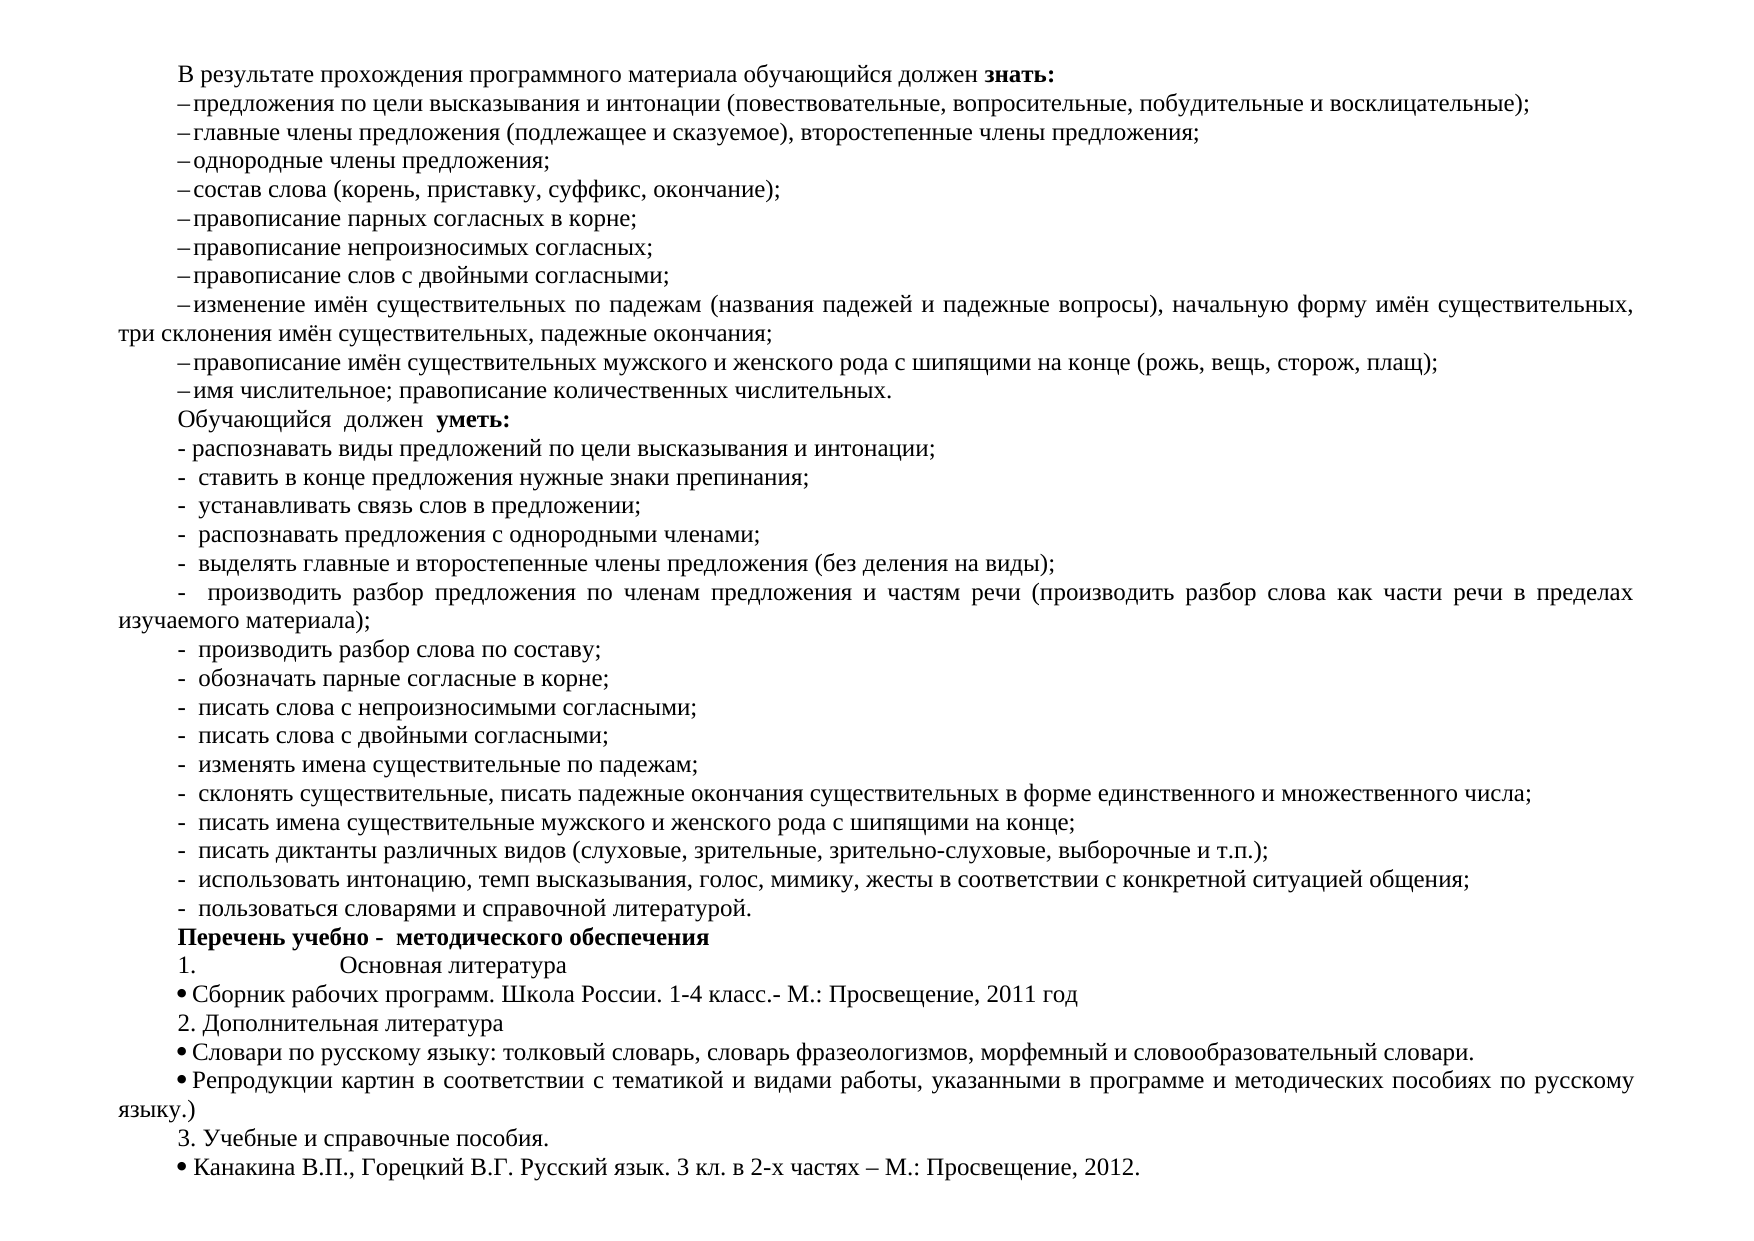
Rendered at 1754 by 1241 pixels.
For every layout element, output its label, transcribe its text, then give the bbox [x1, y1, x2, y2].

list Сборник рабочих программ. Школа России. 1-4 класс.- М.: Просвещение, 2011 год [118, 979, 1636, 1008]
text - писать имена существительные мужского и женского рода с шипящими на конце; [118, 807, 1636, 835]
list имя числительное; правописание количественных числительных. [118, 375, 1636, 404]
text - распознавать предложения с однородными членами; [118, 519, 1636, 548]
list главные члены предложения (подлежащее и сказуемое), второстепенные члены предложения; [118, 117, 1636, 145]
list Репродукции картин в соответствии с тематикой и видами работы, указанными в программе и методических пособиях по русскому языку.) [118, 1065, 1636, 1123]
text - писать слова с непроизносимыми согласными; [118, 692, 1636, 720]
text 2. Дополнительная литература [118, 1008, 1636, 1037]
text В результате прохождения программного материала обучающийся должен знать: [118, 59, 1636, 88]
list Перечень учебно - методического обеспечения [118, 922, 1636, 950]
text - устанавливать связь слов в предложении; [118, 490, 1636, 519]
text Обучающийся должен уметь: [118, 404, 1636, 433]
list правописание парных согласных в корне; [118, 203, 1636, 232]
text - писать диктанты различных видов (слуховые, зрительные, зрительно-слуховые, выборочные и т.п.); [118, 835, 1636, 864]
text - ставить в конце предложения нужные знаки препинания; [118, 462, 1636, 490]
text - склонять существительные, писать падежные окончания существительных в форме единственного и множественного числа; [118, 778, 1636, 807]
list Основная литература [118, 950, 1636, 979]
list правописание слов с двойными согласными; [118, 260, 1636, 289]
list однородные члены предложения; [118, 145, 1636, 174]
text - производить разбор слова по составу; [118, 634, 1636, 663]
text - использовать интонацию, темп высказывания, голос, мимику, жесты в соответствии с конкретной ситуацией общения; [118, 864, 1636, 893]
list Словари по русскому языку: толковый словарь, словарь фразеологизмов, морфемный и словообразовательный словари. [118, 1037, 1636, 1065]
text - пользоваться словарями и справочной литературой. [118, 893, 1636, 922]
list предложения по цели высказывания и интонации (повествовательные, вопросительные, побудительные и восклицательные); [118, 88, 1636, 117]
text - писать слова с двойными согласными; [118, 720, 1636, 749]
list изменение имён существительных по падежам (названия падежей и падежные вопросы), начальную форму имён существительных, три склонения имён существительных, падежные окончания; [118, 289, 1636, 347]
text - обозначать парные согласные в корне; [118, 663, 1636, 692]
list состав слова (корень, приставку, суффикс, окончание); [118, 174, 1636, 203]
text - выделять главные и второстепенные члены предложения (без деления на виды); [118, 548, 1636, 577]
text - изменять имена существительные по падежам; [118, 749, 1636, 778]
text 3. Учебные и справочные пособия. [118, 1123, 1636, 1152]
list правописание непроизносимых согласных; [118, 232, 1636, 260]
text - производить разбор предложения по членам предложения и частям речи (производить разбор слова как части речи в пределах изучаемого материала); [118, 577, 1636, 634]
text - распознавать виды предложений по цели высказывания и интонации; [118, 433, 1636, 462]
list Канакина В.П., Горецкий В.Г. Русский язык. 3 кл. в 2-х частях – М.: Просвещение, 2012. [118, 1152, 1636, 1180]
list правописание имён существительных мужского и женского рода с шипящими на конце (рожь, вещь, сторож, плащ); [118, 347, 1636, 375]
